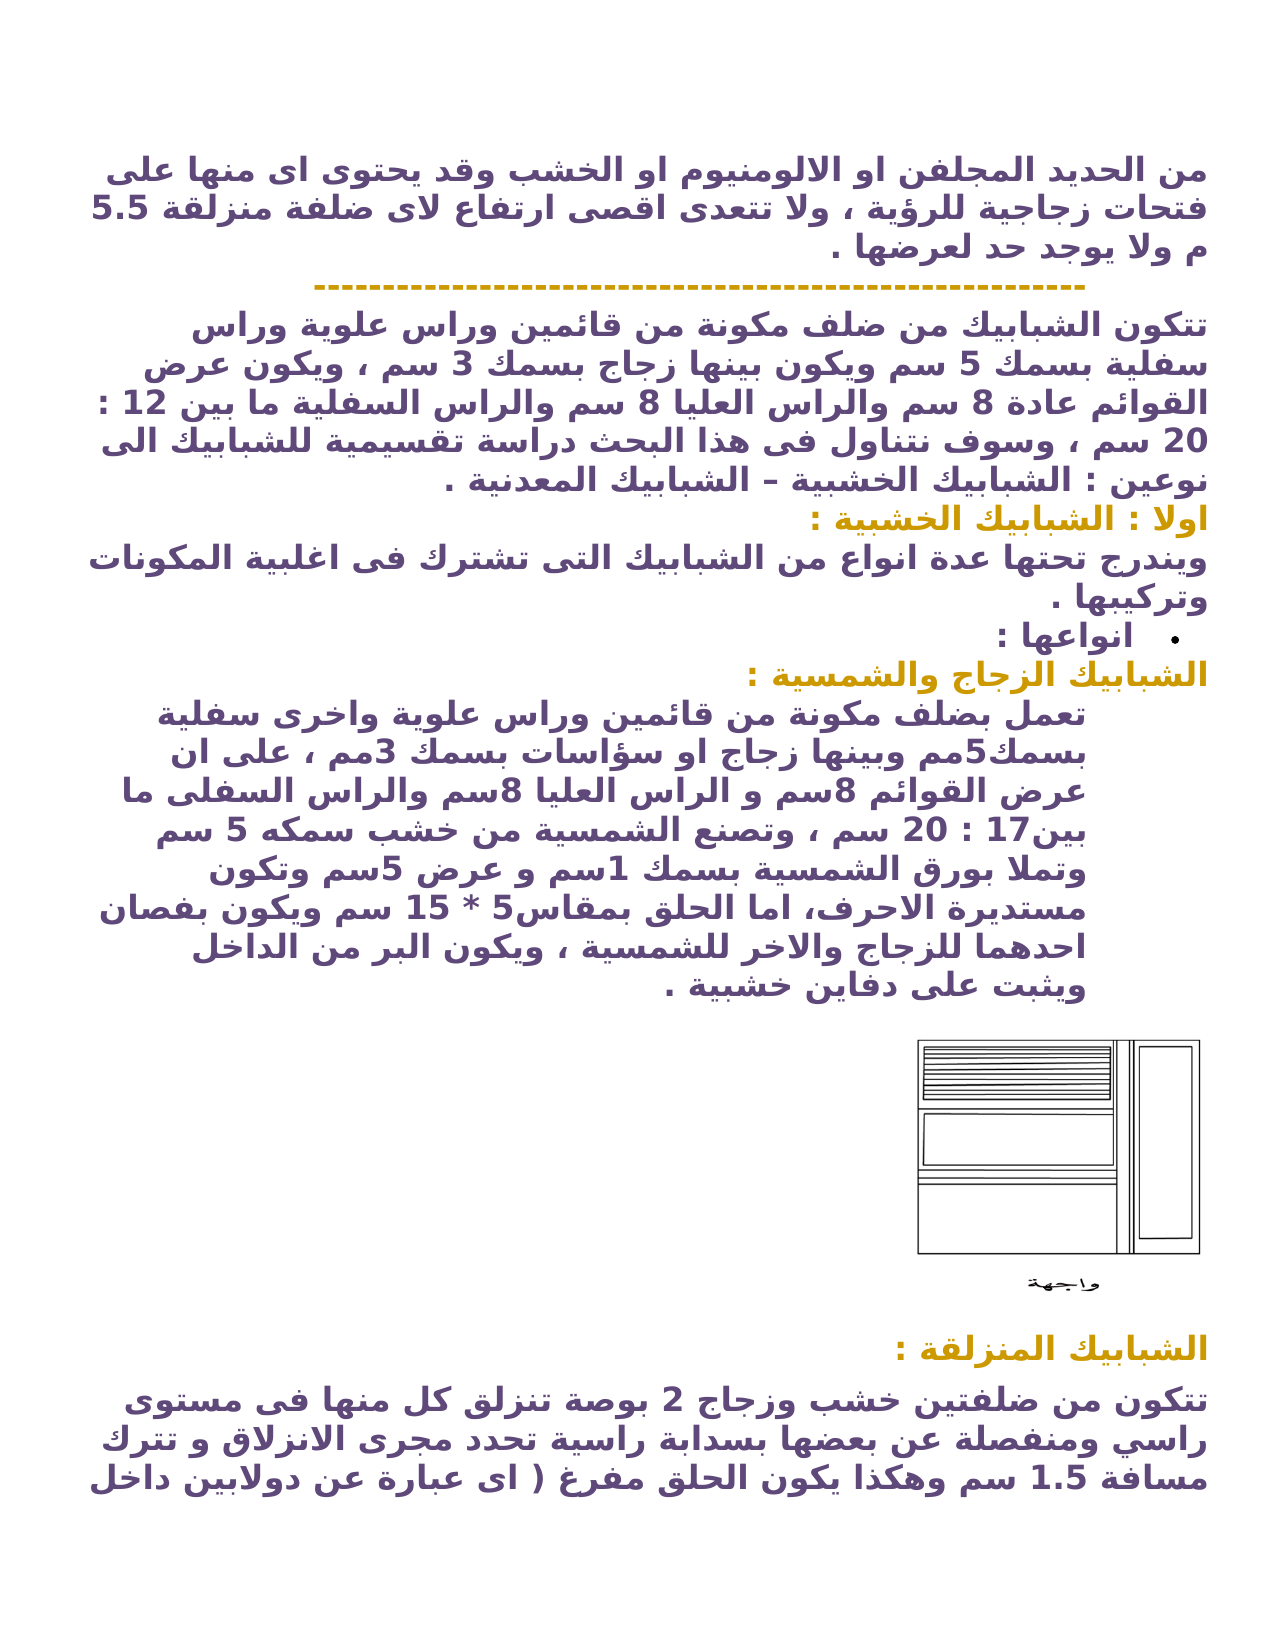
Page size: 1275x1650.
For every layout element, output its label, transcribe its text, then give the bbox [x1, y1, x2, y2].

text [87, 1381, 1209, 1497]
list انواعها : [187, 616, 1171, 655]
text ويندرج تحتها عدة انواع من الشبابيك التى تشترك فى اغلبية المكونات وتركيبها . [84, 538, 1209, 616]
picture [912, 1004, 1209, 1330]
text تتكون الشبابيك من ضلف مكونة من قائمين وراس علوية وراس سفلية بسمك 5 سم ويكون بينها زجاج بسمك 3 سم ، ويكون عرض القوائم عادة 8 سم والراس العليا 8 سم والراس السفلية ما بين 12 :20 سم ، وسوف نتناول فى هذا البحث دراسة تقسيمية للشبابيك الى نوعين : الشبابيك الخشبية – الشبابيك المعدنية . [84, 305, 1209, 500]
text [87, 150, 1209, 267]
text الشبابيك المنزلقة : [97, 1330, 1209, 1369]
text الشبابيك الزجاج والشمسية : [97, 655, 1209, 694]
text اولا : الشبابيك الخشبية : [87, 500, 1209, 538]
text -------------------------------------------------------- [87, 267, 1087, 305]
text تعمل بضلف مكونة من قائمين وراس علوية واخرى سفلية بسمك5مم وبينها زجاج او سؤاسات بسمك 3مم ، على ان عرض القوائم 8سم و الراس العليا 8سم والراس السفلى ما بين17 : 20 سم ، وتصنع الشمسية من خشب سمكه 5 سم وتملا بورق الشمسية بسمك 1سم و عرض 5سم وتكون مستديرة الاحرف، اما الحلق بمقاس5 * 15 سم ويكون بفصان احدهما للزجاج والاخر للشمسية ، ويكون البر من الداخل ويثبت على دفاين خشبية . [87, 694, 1087, 1005]
